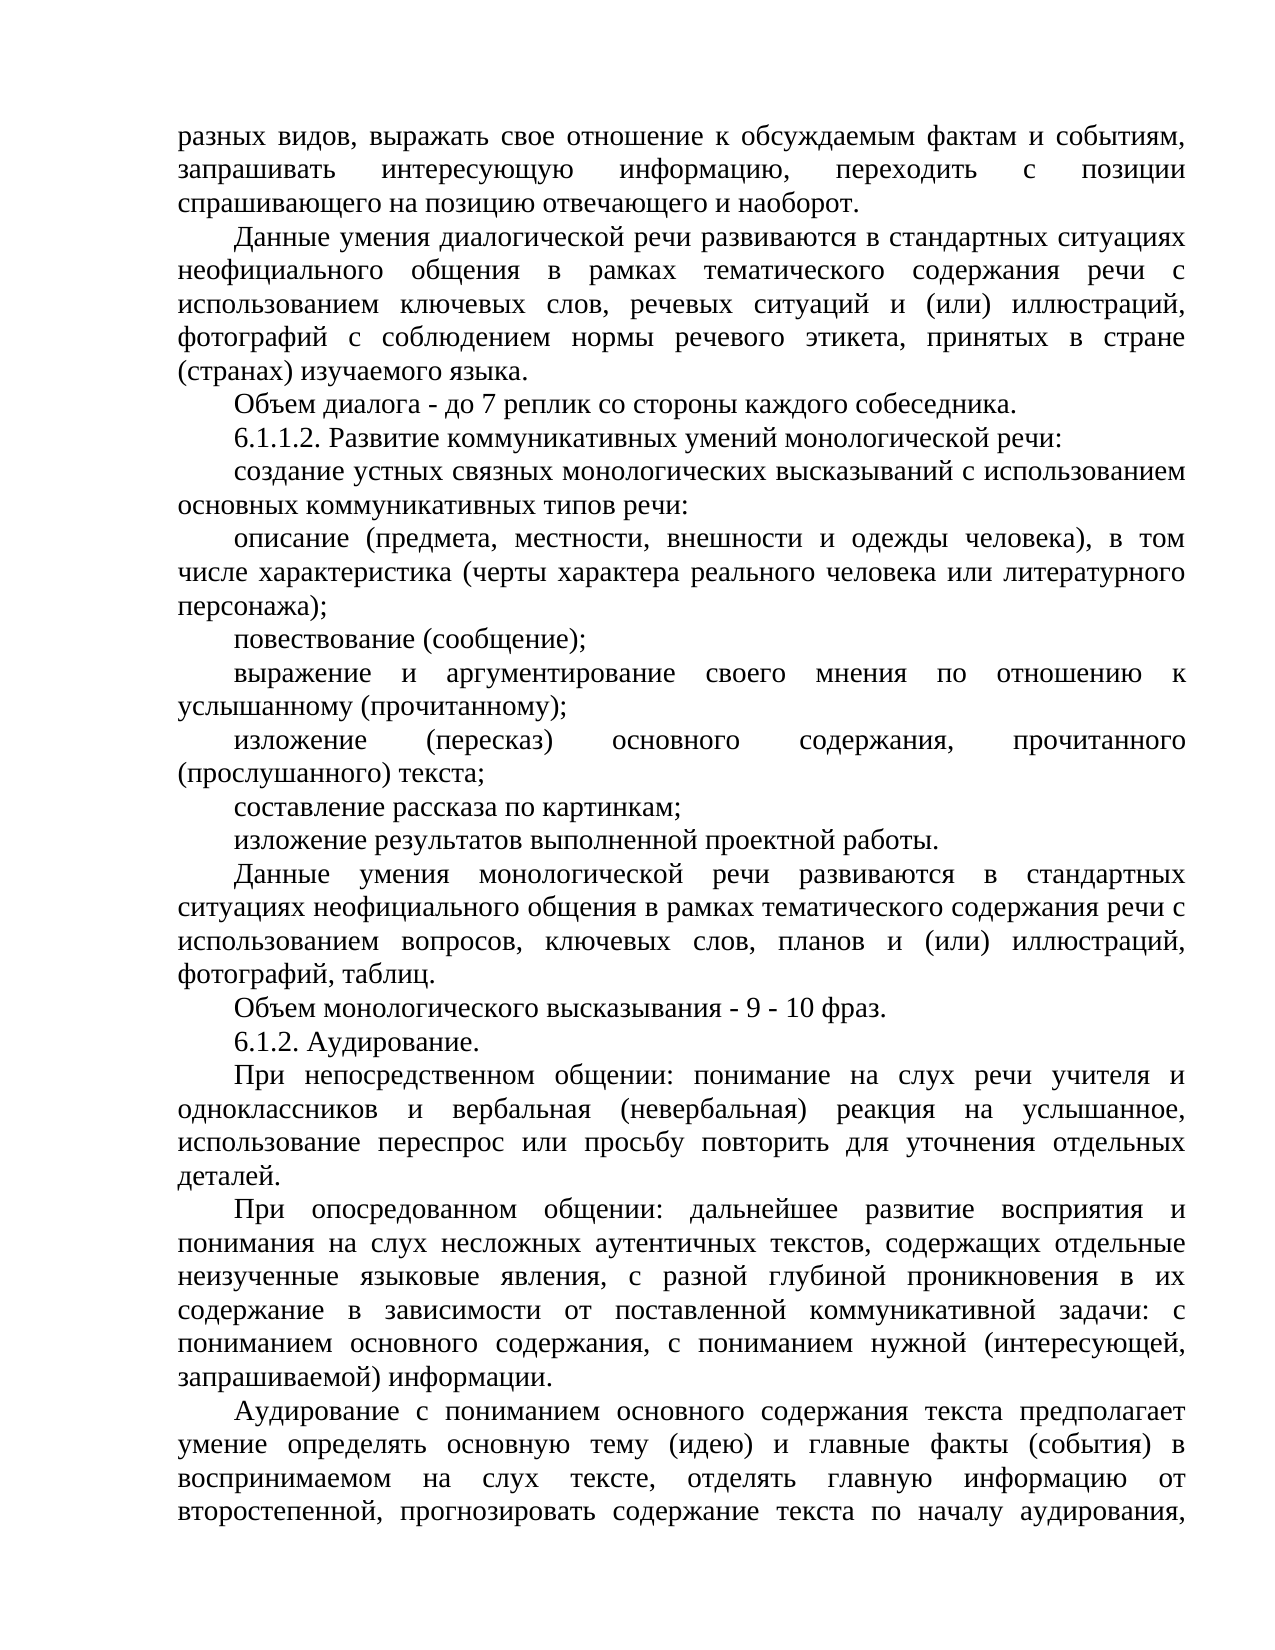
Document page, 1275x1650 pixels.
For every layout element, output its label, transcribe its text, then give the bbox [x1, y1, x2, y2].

text выражение и аргументирование своего мнения по отношению к услышанному (прочитанному); [177, 655, 1186, 722]
text Данные умения диалогической речи развиваются в стандартных ситуациях неофициального общения в рамках тематического содержания речи с использованием ключевых слов, речевых ситуаций и (или) иллюстраций, фотографий с соблюдением нормы речевого этикета, принятых в стране (странах) изучаемого языка. [177, 219, 1186, 386]
text описание (предмета, местности, внешности и одежды человека), в том числе характеристика (черты характера реального человека или литературного персонажа); [177, 521, 1186, 621]
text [177, 1393, 1186, 1527]
text 6.1.2. Аудирование. [177, 1024, 1186, 1057]
text При опосредованном общении: дальнейшее развитие восприятия и понимания на слух несложных аутентичных текстов, содержащих отдельные неизученные языковые явления, с разной глубиной проникновения в их содержание в зависимости от поставленной коммуникативной задачи: с пониманием основного содержания, с пониманием нужной (интересующей, запрашиваемой) информации. [177, 1191, 1186, 1393]
text изложение результатов выполненной проектной работы. [177, 822, 1186, 856]
text Данные умения монологической речи развиваются в стандартных ситуациях неофициального общения в рамках тематического содержания речи с использованием вопросов, ключевых слов, планов и (или) иллюстраций, фотографий, таблиц. [177, 856, 1186, 990]
text изложение (пересказ) основного содержания, прочитанного (прослушанного) текста; [177, 722, 1186, 789]
text При непосредственном общении: понимание на слух речи учителя и одноклассников и вербальная (невербальная) реакция на услышанное, использование переспрос или просьбу повторить для уточнения отдельных деталей. [177, 1057, 1186, 1191]
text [177, 118, 1186, 219]
text повествование (сообщение); [177, 621, 1186, 655]
text 6.1.1.2. Развитие коммуникативных умений монологической речи: [177, 420, 1186, 453]
text создание устных связных монологических высказываний с использованием основных коммуникативных типов речи: [177, 453, 1186, 521]
text Объем диалога - до 7 реплик со стороны каждого собеседника. [177, 386, 1186, 420]
text Объем монологического высказывания - 9 - 10 фраз. [177, 990, 1186, 1024]
text составление рассказа по картинкам; [177, 789, 1186, 822]
